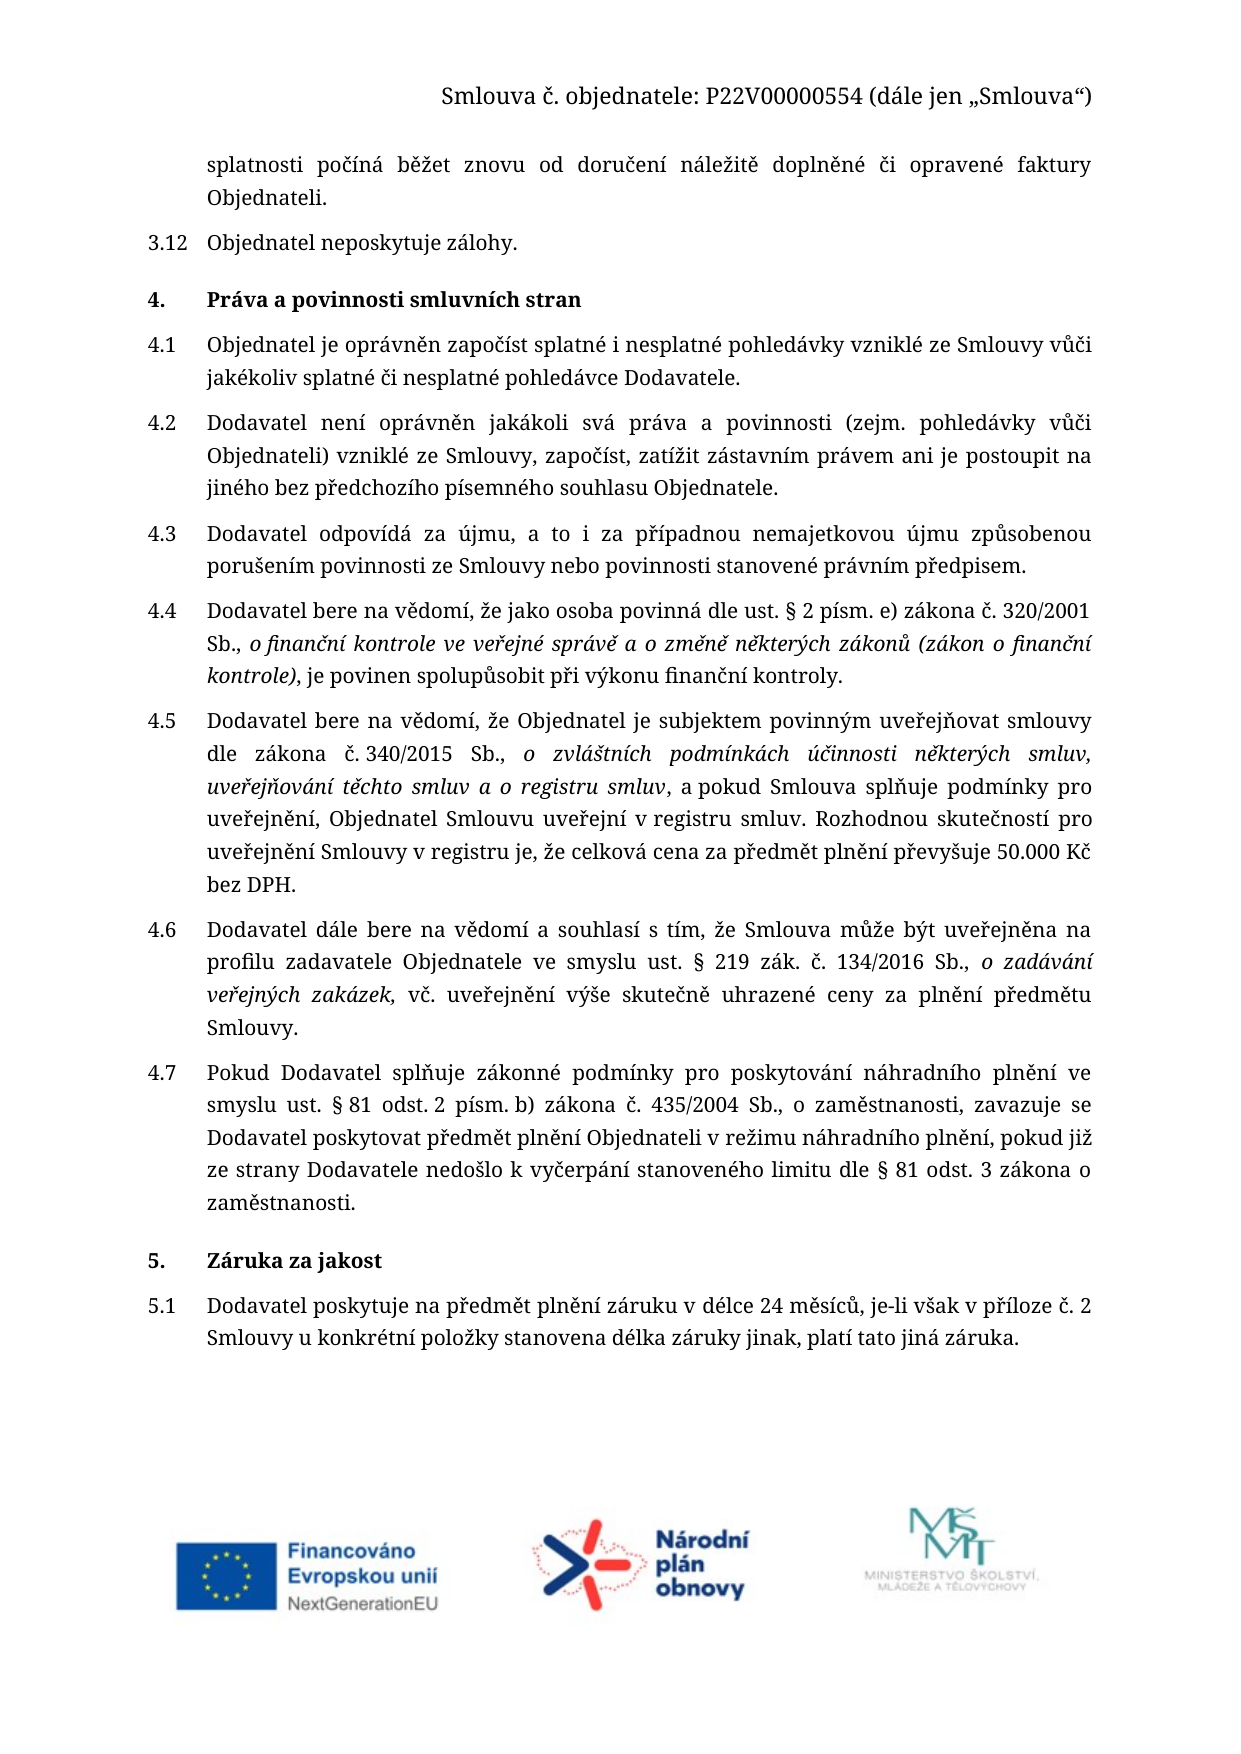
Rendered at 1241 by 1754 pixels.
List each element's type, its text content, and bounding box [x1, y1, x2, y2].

list Dodavatel bere na vědomí, že Objednatel je subjektem povinným uveřejňovat smlouvy dle zákona č. 340/2015 Sb., o zvláštních podmínkách účinnosti některých smluv, uveřejňování těchto smluv a o registru smluv, a pokud Smlouva splňuje podmínky pro uveřejnění, Objednatel Smlouvu uveřejní v registru smluv. Rozhodnou skutečností pro uveřejnění Smlouvy v registru je, že celková cena za předmět plnění převyšuje 50.000 Kč bez DPH. [148, 707, 1093, 898]
list Pokud Dodavatel splňuje zákonné podmínky pro poskytování náhradního plnění ve smyslu ust. § 81 odst. 2 písm. b) zákona č. 435/2004 Sb., o zaměstnanosti, zavazuje se Dodavatel poskytovat předmět plnění Objednateli v režimu náhradního plnění, pokud již ze strany Dodavatele nedošlo k vyčerpání stanoveného limitu dle § 81 odst. 3 zákona o zaměstnanosti. [148, 1058, 1093, 1217]
picture [147, 1460, 1093, 1638]
list Práva a povinnosti smluvních stran [148, 286, 1093, 314]
list Dodavatel dále bere na vědomí a souhlasí s tím, že Smlouva může být uveřejněna na profilu zadavatele Objednatele ve smyslu ust. § 219 zák. č. 134/2016 Sb., o zadávání veřejných zakázek, vč. uveřejnění výše skutečně uhrazené ceny za plnění předmětu Smlouvy. [148, 915, 1093, 1041]
list Dodavatel bere na vědomí, že jako osoba povinná dle ust. § 2 písm. e) zákona č. 320/2001 Sb., o finanční kontrole ve veřejné správě a o změně některých zákonů (zákon o finanční kontrole), je povinen spolupůsobit při výkonu finanční kontroly. [148, 596, 1093, 690]
list Objednatel je oprávněn započíst splatné i nesplatné pohledávky vzniklé ze Smlouvy vůči jakékoliv splatné či nesplatné pohledávce Dodavatele. [148, 331, 1093, 392]
list Záruka za jakost [148, 1246, 1093, 1274]
list Objednatel neposkytuje zálohy. [148, 228, 1093, 256]
list Dodavatel odpovídá za újmu, a to i za případnou nemajetkovou újmu způsobenou porušením povinnosti ze Smlouvy nebo povinnosti stanovené právním předpisem. [148, 519, 1093, 580]
list Dodavatel není oprávněn jakákoli svá práva a povinnosti (zejm. pohledávky vůči Objednateli) vzniklé ze Smlouvy, započíst, zatížit zástavním právem ani je postoupit na jiného bez předchozího písemného souhlasu Objednatele. [148, 408, 1093, 502]
list Dodavatel poskytuje na předmět plnění záruku v délce 24 měsíců, je-li však v příloze č. 2 Smlouvy u konkrétní položky stanovena délka záruky jinak, platí tato jiná záruka. [148, 1291, 1093, 1352]
